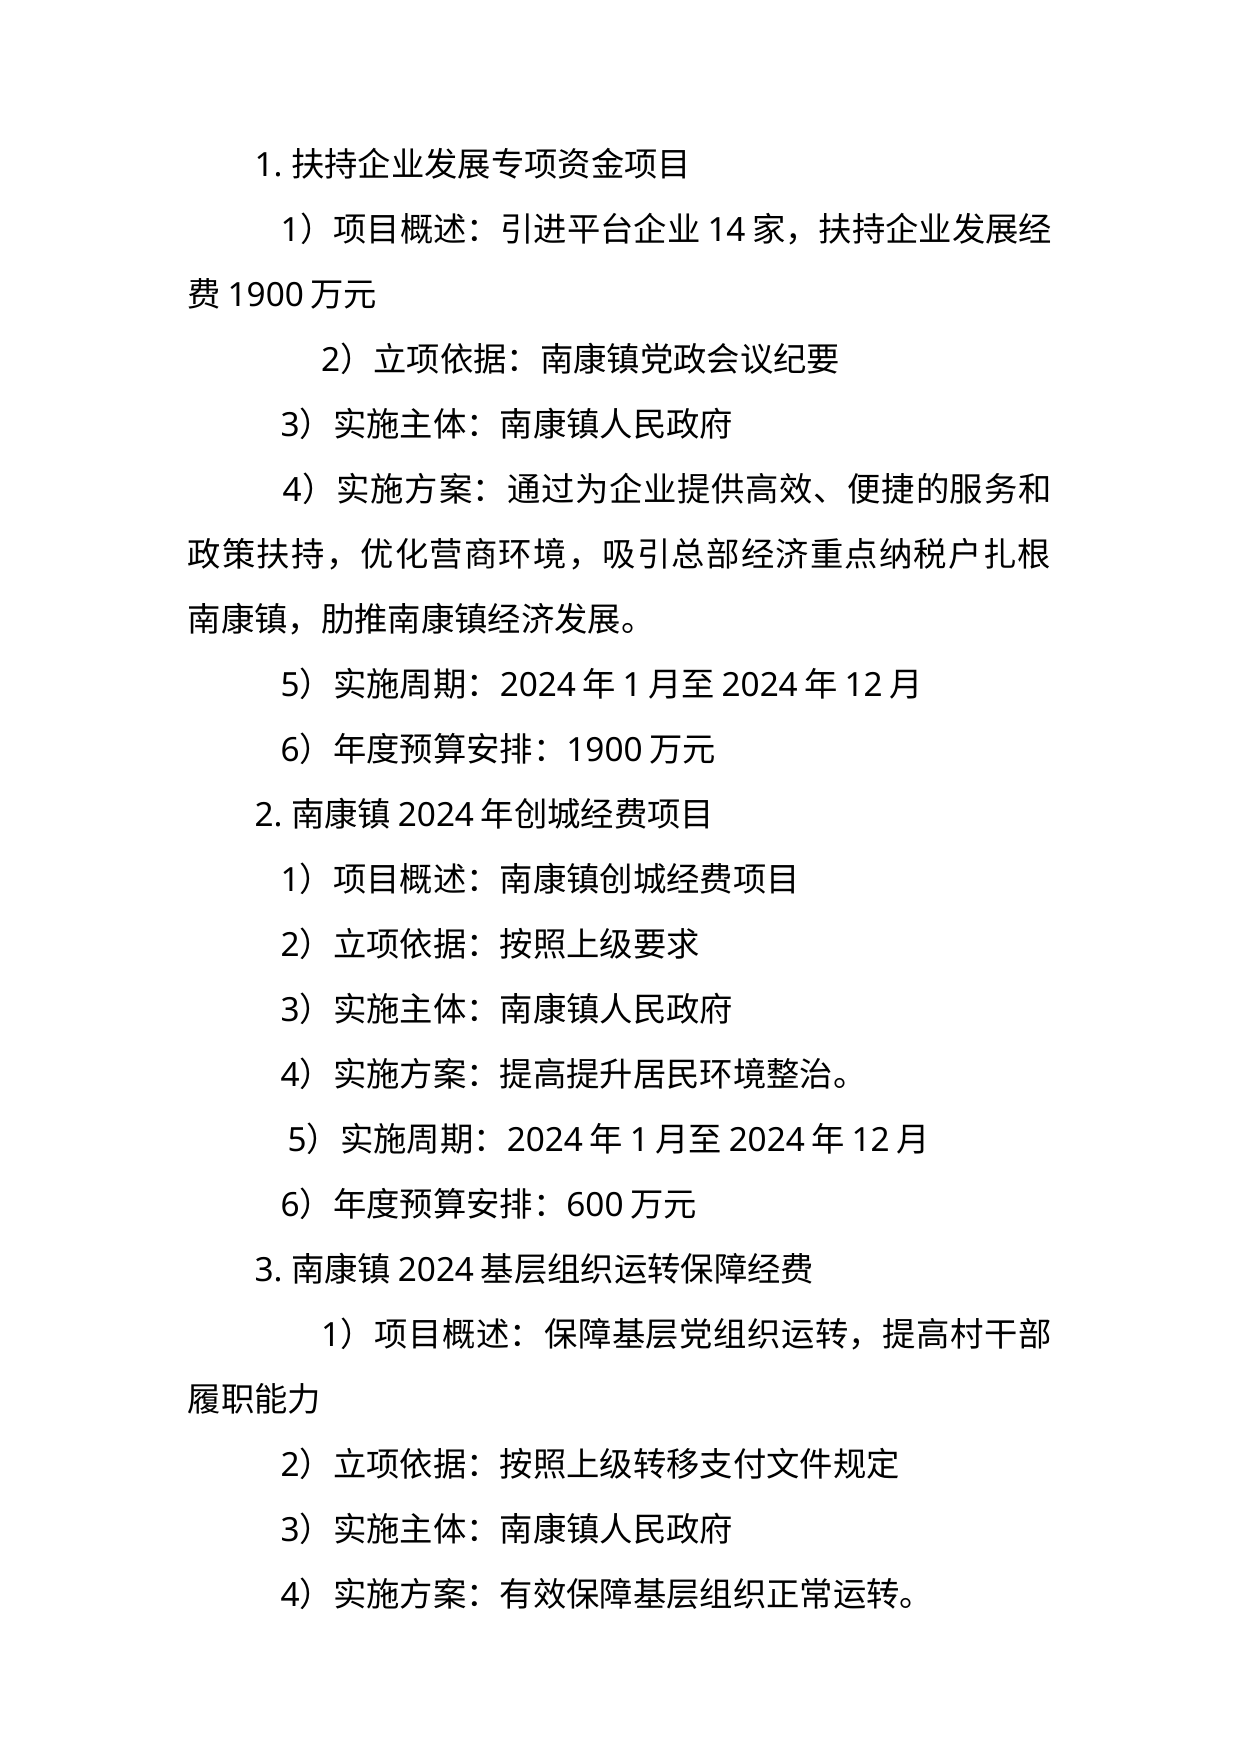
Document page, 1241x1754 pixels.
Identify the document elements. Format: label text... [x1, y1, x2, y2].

text 3）实施主体：南康镇人民政府 [187, 1494, 1053, 1559]
text 5）实施周期：2024年1月至2024年12月 [187, 649, 1053, 714]
text 1. 扶持企业发展专项资金项目 [187, 129, 1053, 194]
text 5）实施周期：2024年1月至2024年12月 [187, 1104, 1053, 1169]
text 3）实施主体：南康镇人民政府 [187, 974, 1053, 1039]
text 1）项目概述：南康镇创城经费项目 [187, 844, 1053, 909]
text 3. 南康镇2024基层组织运转保障经费 [187, 1234, 1053, 1299]
text 2. 南康镇2024年创城经费项目 [187, 779, 1053, 844]
text 3）实施主体：南康镇人民政府 [187, 389, 1053, 454]
text 6）年度预算安排：1900万元 [187, 714, 1053, 779]
text 2）立项依据：按照上级转移支付文件规定 [187, 1429, 1053, 1494]
text 4）实施方案：提高提升居民环境整治。 [187, 1039, 1053, 1104]
text 2）立项依据：按照上级要求 [187, 909, 1053, 974]
text 2）立项依据：南康镇党政会议纪要 [187, 324, 1053, 389]
text 1）项目概述：保障基层党组织运转，提高村干部履职能力 [187, 1299, 1053, 1429]
text 1）项目概述：引进平台企业14家，扶持企业发展经费1900万元 [187, 194, 1053, 324]
text 4）实施方案：通过为企业提供高效、便捷的服务和政策扶持，优化营商环境，吸引总部经济重点纳税户扎根南康镇，肋推南康镇经济发展。 [187, 454, 1053, 649]
text 4）实施方案：有效保障基层组织正常运转。 [187, 1559, 1053, 1624]
text 6）年度预算安排：600万元 [187, 1169, 1053, 1234]
